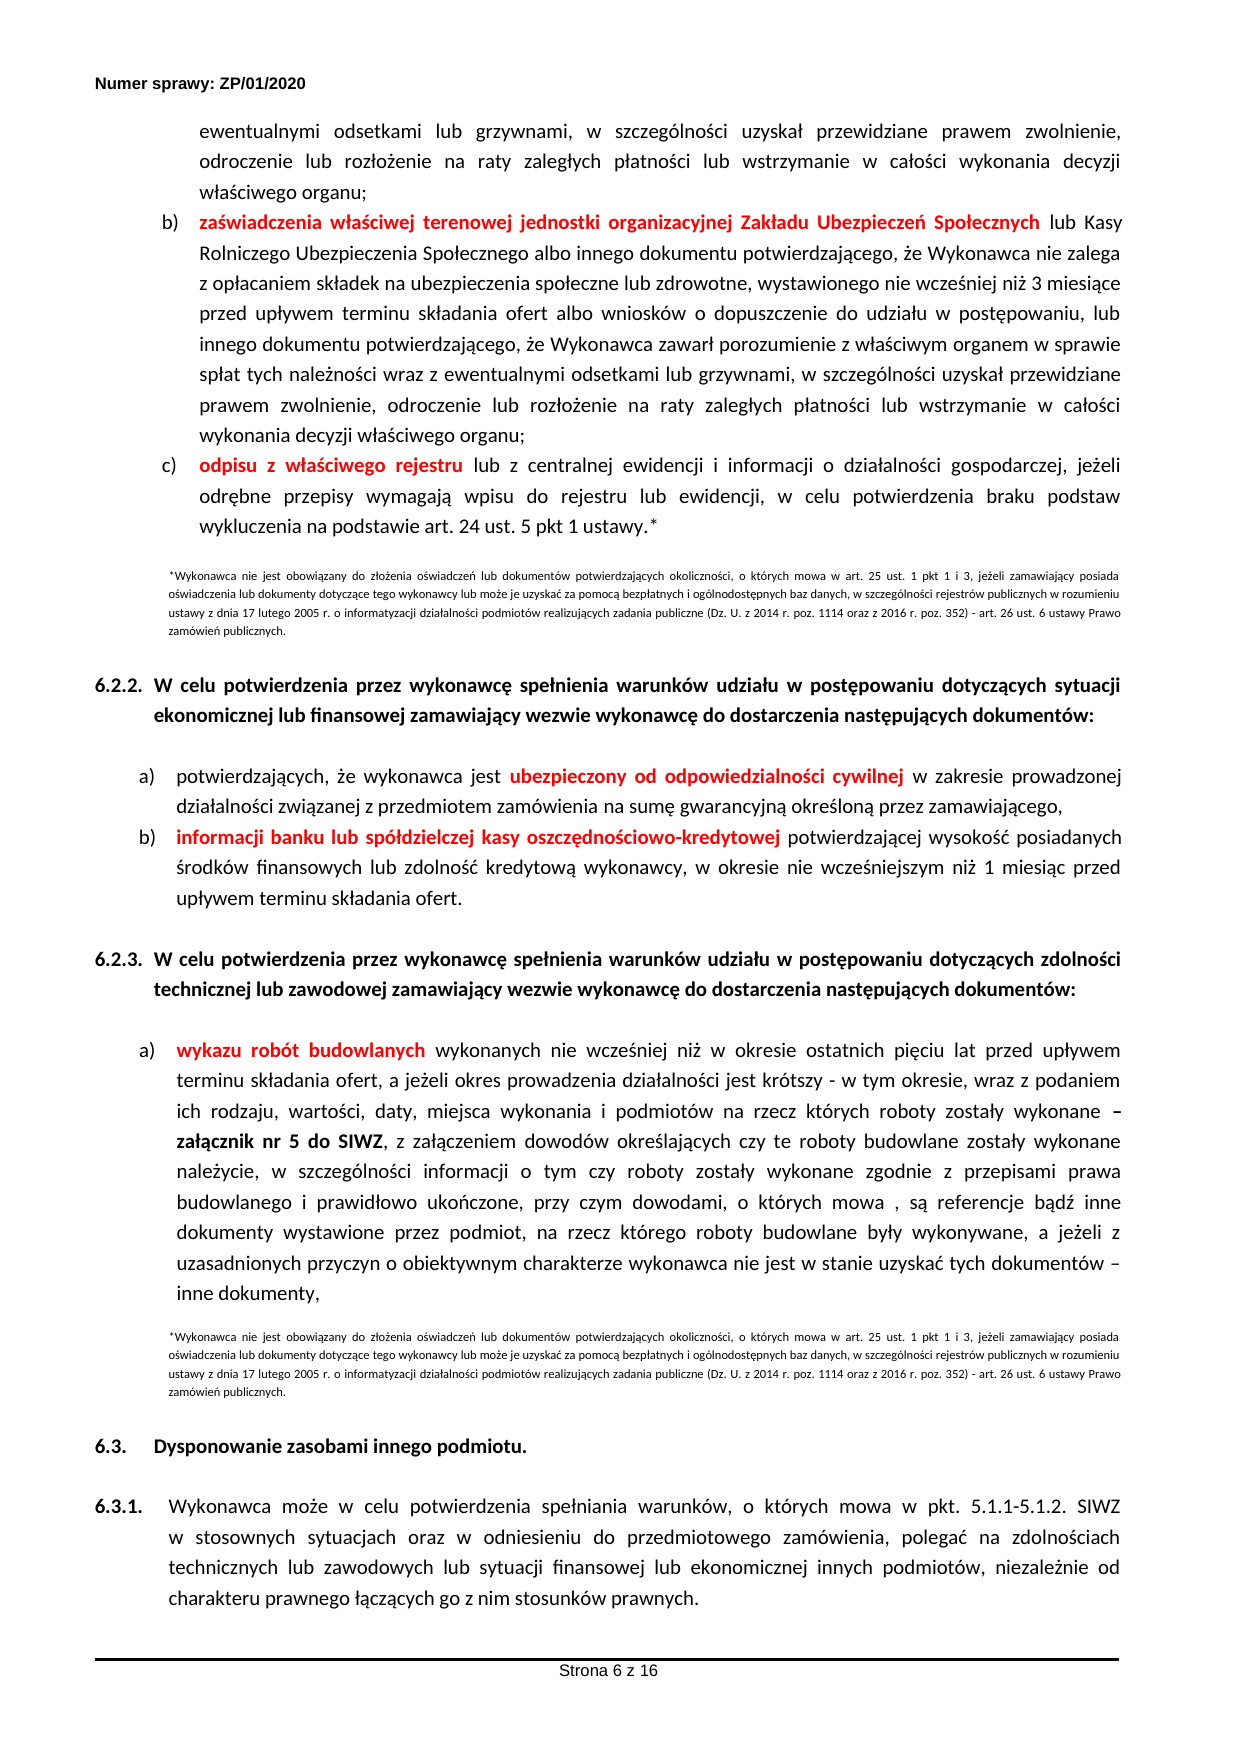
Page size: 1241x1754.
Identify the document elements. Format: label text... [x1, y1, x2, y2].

list wykazu robót budowlanych wykonanych nie wcześniej niż w okresie ostatnich pięciu lat przed upływem terminu składania ofert, a jeżeli okres prowadzenia działalności jest krótszy - w tym okresie, wraz z podaniem ich rodzaju, wartości, daty, miejsca wykonania i podmiotów na rzecz których roboty zostały wykonane – załącznik nr 5 do SIWZ, z załączeniem dowodów określających czy te roboty budowlane zostały wykonane należycie, w szczególności informacji o tym czy roboty zostały wykonane zgodnie z przepisami prawa budowlanego i prawidłowo ukończone, przy czym dowodami, o których mowa , są referencje bądź inne dokumenty wystawione przez podmiot, na rzecz którego roboty budowlane były wykonywane, a jeżeli z uzasadnionych przyczyn o obiektywnym charakterze wykonawca nie jest w stanie uzyskać tych dokumentów – inne dokumenty, [139, 1037, 1122, 1306]
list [162, 118, 1122, 204]
text 6.2.3. W celu potwierdzenia przez wykonawcę spełnienia warunków udziału w postępowaniu dotyczących zdolności technicznej lub zawodowej zamawiający wezwie wykonawcę do dostarczenia następujących dokumentów: [94, 946, 1122, 1002]
list potwierdzających, że wykonawca jest ubezpieczony od odpowiedzialności cywilnej w zakresie prowadzonej działalności związanej z przedmiotem zamówienia na sumę gwarancyjną określoną przez zamawiającego, [139, 763, 1122, 819]
list odpisu z właściwego rejestru lub z centralnej ewidencji i informacji o działalności gospodarczej, jeżeli odrębne przepisy wymagają wpisu do rejestru lub ewidencji, w celu potwierdzenia braku podstaw wykluczenia na podstawie art. 24 ust. 5 pkt 1 ustawy.* [162, 453, 1122, 539]
list 6.2.2. W celu potwierdzenia przez wykonawcę spełnienia warunków udziału w postępowaniu dotyczących sytuacji ekonomicznej lub finansowej zamawiający wezwie wykonawcę do dostarczenia następujących dokumentów: [94, 672, 1122, 728]
text 6.3.1. Wykonawca może w celu potwierdzenia spełniania warunków, o których mowa w pkt. 5.1.1-5.1.2. SIWZ w stosownych sytuacjach oraz w odniesieniu do przedmiotowego zamówienia, polegać na zdolnościach technicznych lub zawodowych lub sytuacji finansowej lub ekonomicznej innych podmiotów, niezależnie od charakteru prawnego łączących go z nim stosunków prawnych. [94, 1494, 1122, 1610]
list Dysponowanie zasobami innego podmiotu. [94, 1433, 1122, 1458]
text *Wykonawca nie jest obowiązany do złożenia oświadczeń lub dokumentów potwierdzających okoliczności, o których mowa w art. 25 ust. 1 pkt 1 i 3, jeżeli zamawiający posiada oświadczenia lub dokumenty dotyczące tego wykonawcy lub może je uzyskać za pomocą bezpłatnych i ogólnodostępnych baz danych, w szczególności rejestrów publicznych w rozumieniu ustawy z dnia 17 lutego 2005 r. o informatyzacji działalności podmiotów realizujących zadania publiczne (Dz. U. z 2014 r. poz. 1114 oraz z 2016 r. poz. 352) - art. 26 ust. 6 ustawy Prawo zamówień publicznych. [168, 568, 1122, 639]
list zaświadczenia właściwej terenowej jednostki organizacyjnej Zakładu Ubezpieczeń Społecznych lub Kasy Rolniczego Ubezpieczenia Społecznego albo innego dokumentu potwierdzającego, że Wykonawca nie zalega z opłacaniem składek na ubezpieczenia społeczne lub zdrowotne, wystawionego nie wcześniej niż 3 miesiące przed upływem terminu składania ofert albo wniosków o dopuszczenie do udziału w postępowaniu, lub innego dokumentu potwierdzającego, że Wykonawca zawarł porozumienie z właściwym organem w sprawie spłat tych należności wraz z ewentualnymi odsetkami lub grzywnami, w szczególności uzyskał przewidziane prawem zwolnienie, odroczenie lub rozłożenie na raty zaległych płatności lub wstrzymanie w całości wykonania decyzji właściwego organu; [162, 209, 1122, 448]
list informacji banku lub spółdzielczej kasy oszczędnościowo-kredytowej potwierdzającej wysokość posiadanych środków finansowych lub zdolność kredytową wykonawcy, w okresie nie wcześniejszym niż 1 miesiąc przed upływem terminu składania ofert. [139, 824, 1122, 910]
text *Wykonawca nie jest obowiązany do złożenia oświadczeń lub dokumentów potwierdzających okoliczności, o których mowa w art. 25 ust. 1 pkt 1 i 3, jeżeli zamawiający posiada oświadczenia lub dokumenty dotyczące tego wykonawcy lub może je uzyskać za pomocą bezpłatnych i ogólnodostępnych baz danych, w szczególności rejestrów publicznych w rozumieniu ustawy z dnia 17 lutego 2005 r. o informatyzacji działalności podmiotów realizujących zadania publiczne (Dz. U. z 2014 r. poz. 1114 oraz z 2016 r. poz. 352) - art. 26 ust. 6 ustawy Prawo zamówień publicznych. [168, 1329, 1122, 1399]
